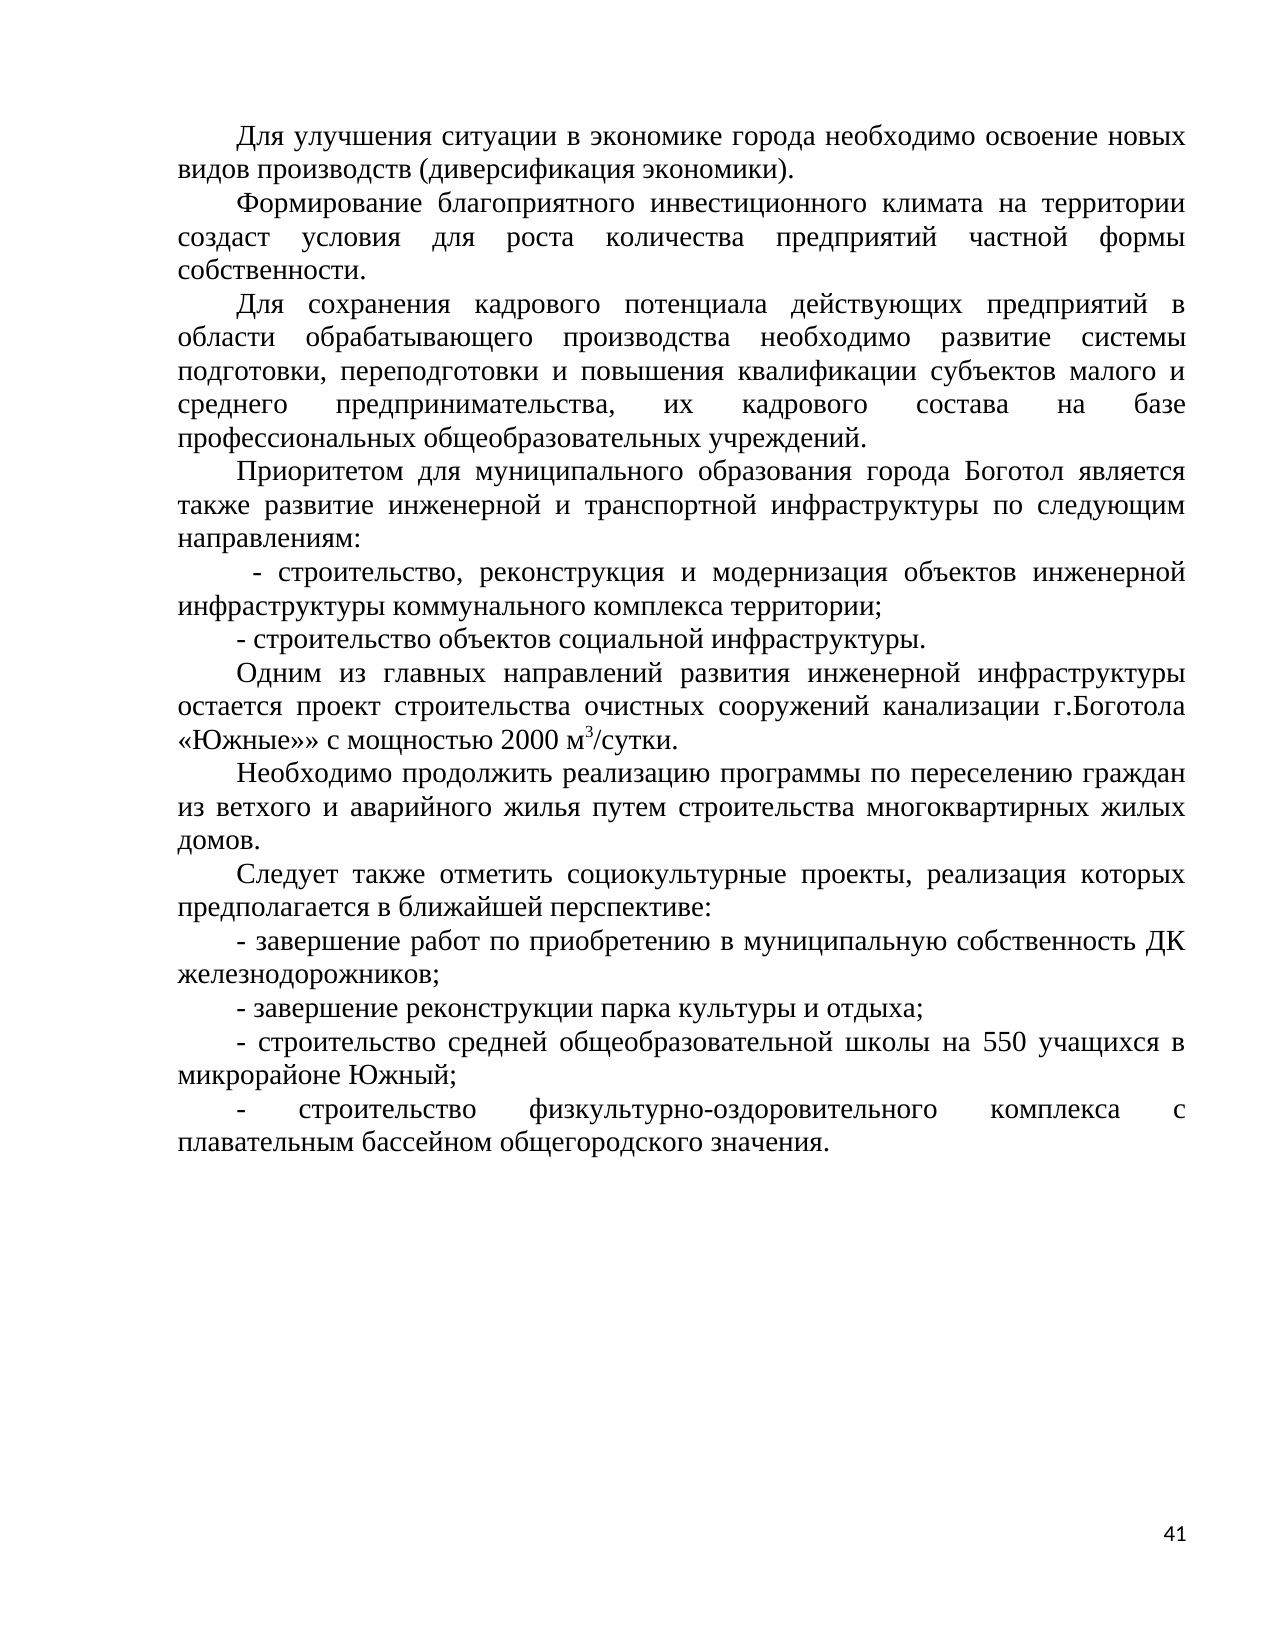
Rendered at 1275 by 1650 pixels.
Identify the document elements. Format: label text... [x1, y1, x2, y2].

text Формирование благоприятного инвестиционного климата на территории создаст условия для роста количества предприятий частной формы собственности. [177, 185, 1186, 286]
text Следует также отметить социокультурные проекты, реализация которых предполагается в ближайшей перспективе: [177, 856, 1186, 923]
text - строительство объектов социальной инфраструктуры. [177, 621, 1186, 655]
text - завершение работ по приобретению в муниципальную собственность ДК железнодорожников; [177, 923, 1186, 990]
text Для сохранения кадрового потенциала действующих предприятий в области обрабатывающего производства необходимо развитие системы подготовки, переподготовки и повышения квалификации субъектов малого и среднего предпринимательства, их кадрового состава на базе профессиональных общеобразовательных учреждений. [177, 286, 1186, 453]
text - завершение реконструкции парка культуры и отдыха; [177, 990, 1186, 1024]
text Приоритетом для муниципального образования города Боготол является также развитие инженерной и транспортной инфраструктуры по следующим направлениям: [177, 453, 1186, 554]
text - строительство средней общеобразовательной школы на 550 учащихся в микрорайоне Южный; [177, 1024, 1186, 1091]
text - строительство физкультурно-оздоровительного комплекса с плавательным бассейном общегородского значения. [177, 1091, 1186, 1158]
text - строительство, реконструкция и модернизация объектов инженерной инфраструктуры коммунального комплекса территории; [177, 554, 1186, 621]
text Для улучшения ситуации в экономике города необходимо освоение новых видов производств (диверсификация экономики). [177, 118, 1186, 185]
text Необходимо продолжить реализацию программы по переселению граждан из ветхого и аварийного жилья путем строительства многоквартирных жилых домов. [177, 755, 1186, 856]
text Одним из главных направлений развития инженерной инфраструктуры остается проект строительства очистных сооружений канализации г.Боготола «Южные»» с мощностью 2000 м3/сутки. [177, 655, 1186, 755]
